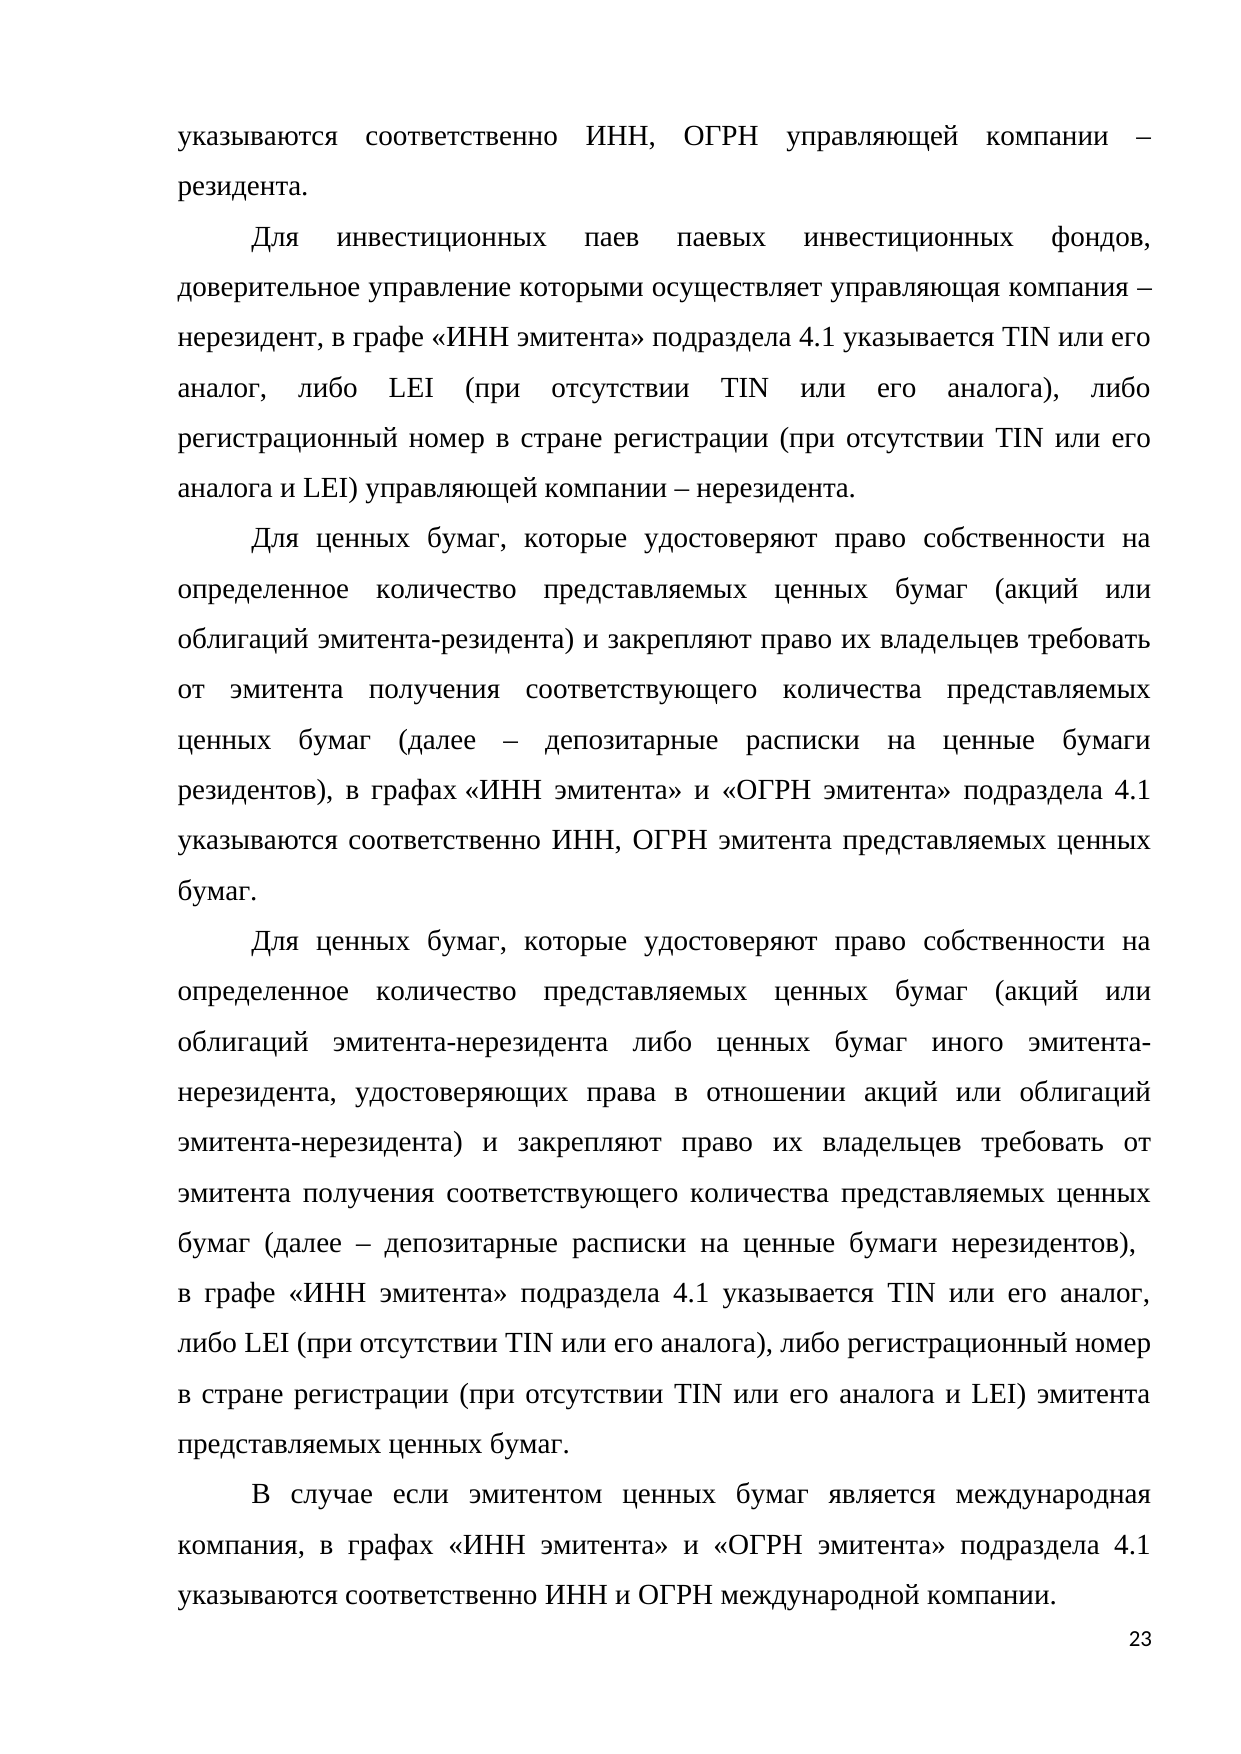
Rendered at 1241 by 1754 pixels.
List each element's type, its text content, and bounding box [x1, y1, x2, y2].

text Для ценных бумаг, которые удостоверяют право собственности на определенное количество представляемых ценных бумаг (акций или облигаций эмитента-нерезидента либо ценных бумаг иного эмитента-нерезидента, удостоверяющих права в отношении акций или облигаций эмитента-нерезидента) и закрепляют право их владельцев требовать от эмитента получения соответствующего количества представляемых ценных бумаг (далее – депозитарные расписки на ценные бумаги нерезидентов), в графе «ИНН эмитента» подраздела 4.1 указывается TIN или его аналог, либо LEI (при отсутствии TIN или его аналога), либо регистрационный номер в стране регистрации (при отсутствии TIN или его аналога и LEI) эмитента представляемых ценных бумаг. [177, 923, 1152, 1460]
text В случае если эмитентом ценных бумаг является международная компания, в графах «ИНН эмитента» и «ОГРН эмитента» подраздела 4.1 указываются соответственно ИНН и ОГРН международной компании. [177, 1477, 1152, 1611]
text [177, 118, 1152, 202]
text Для ценных бумаг, которые удостоверяют право собственности на определенное количество представляемых ценных бумаг (акций или облигаций эмитента-резидента) и закрепляют право их владельцев требовать от эмитента получения соответствующего количества представляемых ценных бумаг (далее – депозитарные расписки на ценные бумаги резидентов), в графах «ИНН эмитента» и «ОГРН эмитента» подраздела 4.1 указываются соответственно ИНН, ОГРН эмитента представляемых ценных бумаг. [177, 521, 1152, 906]
text Для инвестиционных паев паевых инвестиционных фондов, доверительное управление которыми осуществляет управляющая компания – нерезидент, в графе «ИНН эмитента» подраздела 4.1 указывается TIN или его аналог, либо LEI (при отсутствии TIN или его аналога), либо регистрационный номер в стране регистрации (при отсутствии TIN или его аналога и LEI) управляющей компании – нерезидента. [177, 219, 1152, 504]
